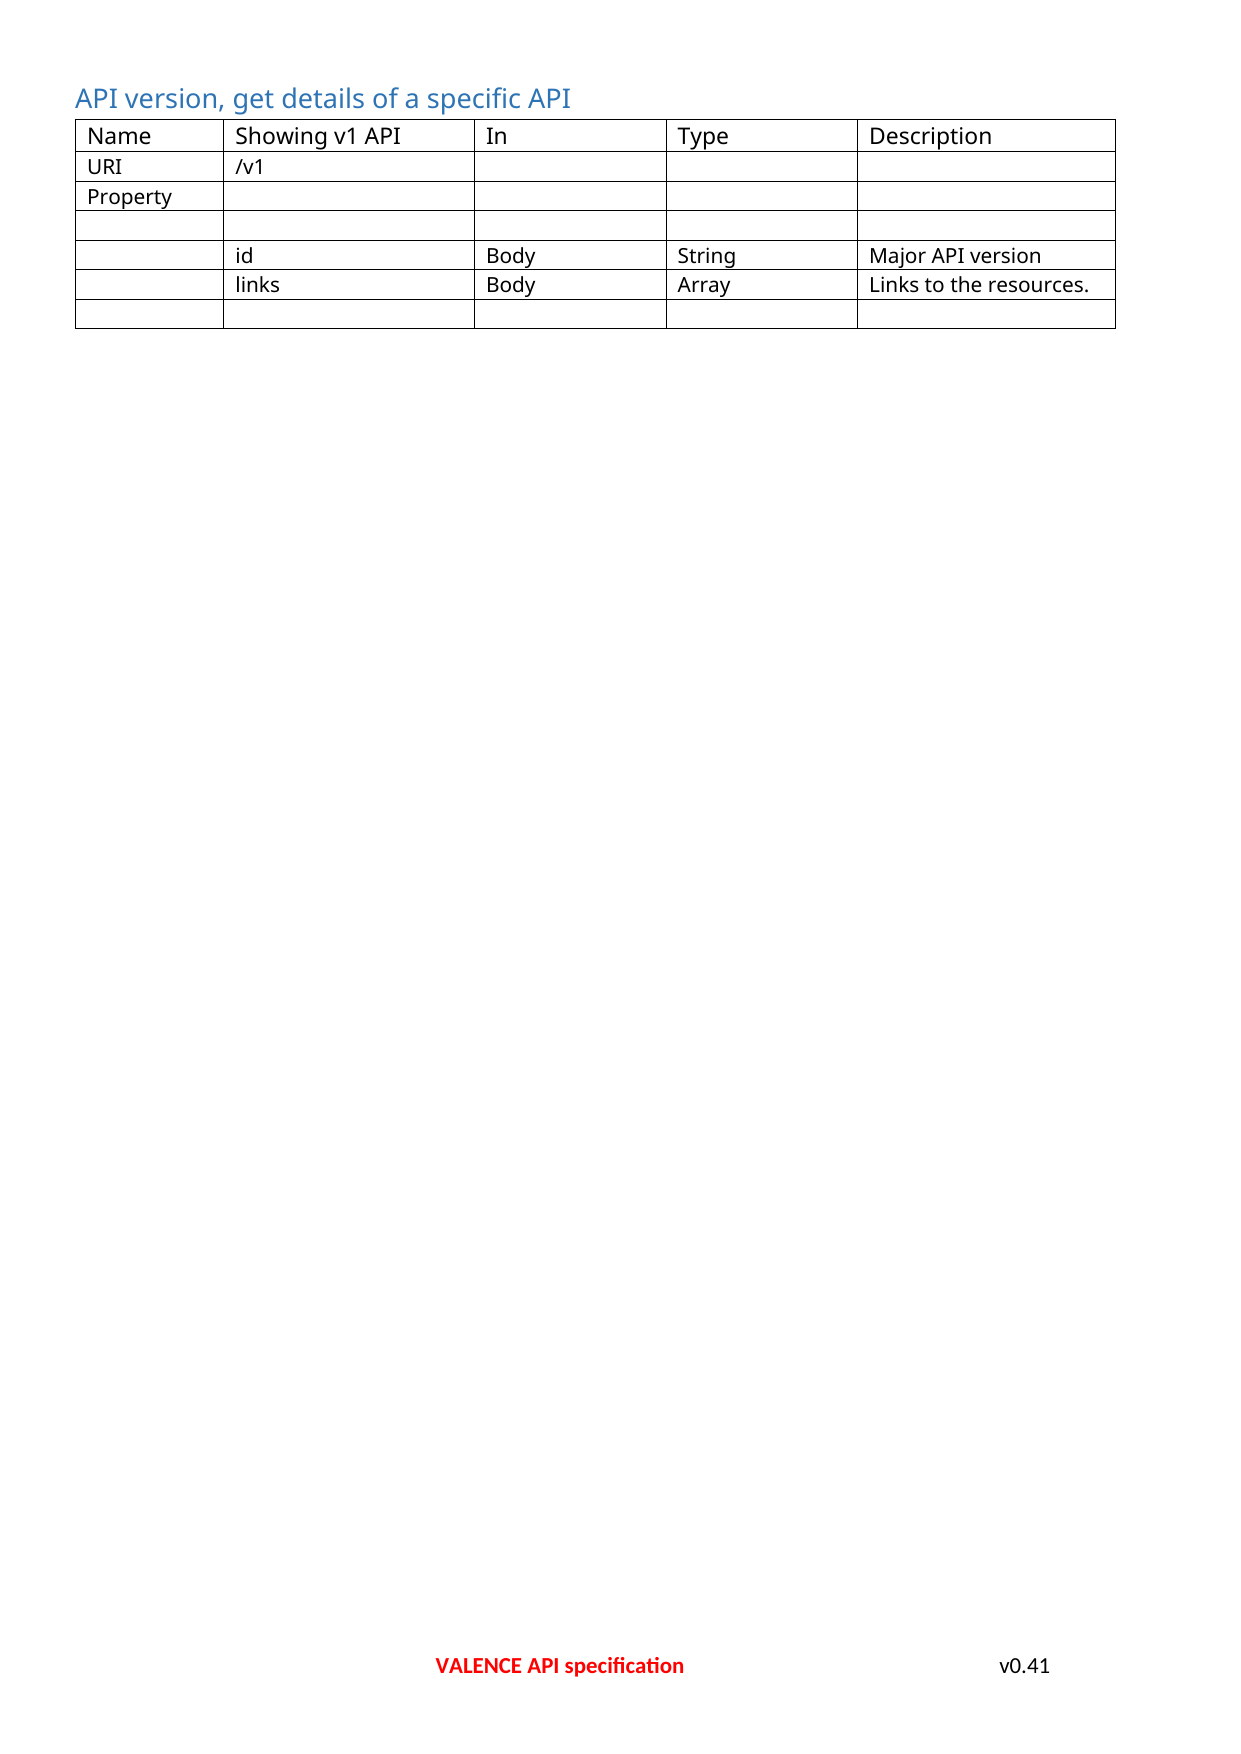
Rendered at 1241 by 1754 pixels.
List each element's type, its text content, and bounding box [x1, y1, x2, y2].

table_cell URI [76, 152, 223, 181]
table_cell Links to the resources. [858, 270, 1115, 299]
table_cell [224, 182, 474, 210]
table_cell [475, 182, 666, 210]
table_cell Major API version [858, 241, 1115, 269]
table_header Type [667, 120, 857, 151]
table_cell [858, 152, 1115, 181]
table_cell id [224, 241, 474, 269]
table_cell String [667, 241, 857, 269]
table_cell links [224, 270, 474, 299]
table_cell [76, 270, 223, 299]
table_header Name [76, 120, 223, 151]
table_cell Property [76, 182, 223, 210]
table_cell [475, 152, 666, 181]
table_header Showing v1 API [224, 120, 474, 151]
table_cell [667, 152, 857, 181]
table_cell [667, 182, 857, 210]
table_cell [76, 211, 223, 240]
table_cell [76, 241, 223, 269]
table_cell [858, 211, 1115, 240]
table_cell /v1 [224, 152, 474, 181]
table_cell [475, 211, 666, 240]
table_cell [858, 182, 1115, 210]
table_cell [667, 211, 857, 240]
table_cell [224, 211, 474, 240]
table_header In [475, 120, 666, 151]
table_header Description [858, 120, 1115, 151]
table_cell Array [667, 270, 857, 299]
table_cell [858, 300, 1115, 328]
table_cell [667, 300, 857, 328]
table_cell [475, 300, 666, 328]
subtitle API version, get details of a specific API [75, 79, 1165, 116]
table_cell Body [475, 241, 666, 269]
table_cell [224, 300, 474, 328]
table_cell [76, 300, 223, 328]
table_cell Body [475, 270, 666, 299]
